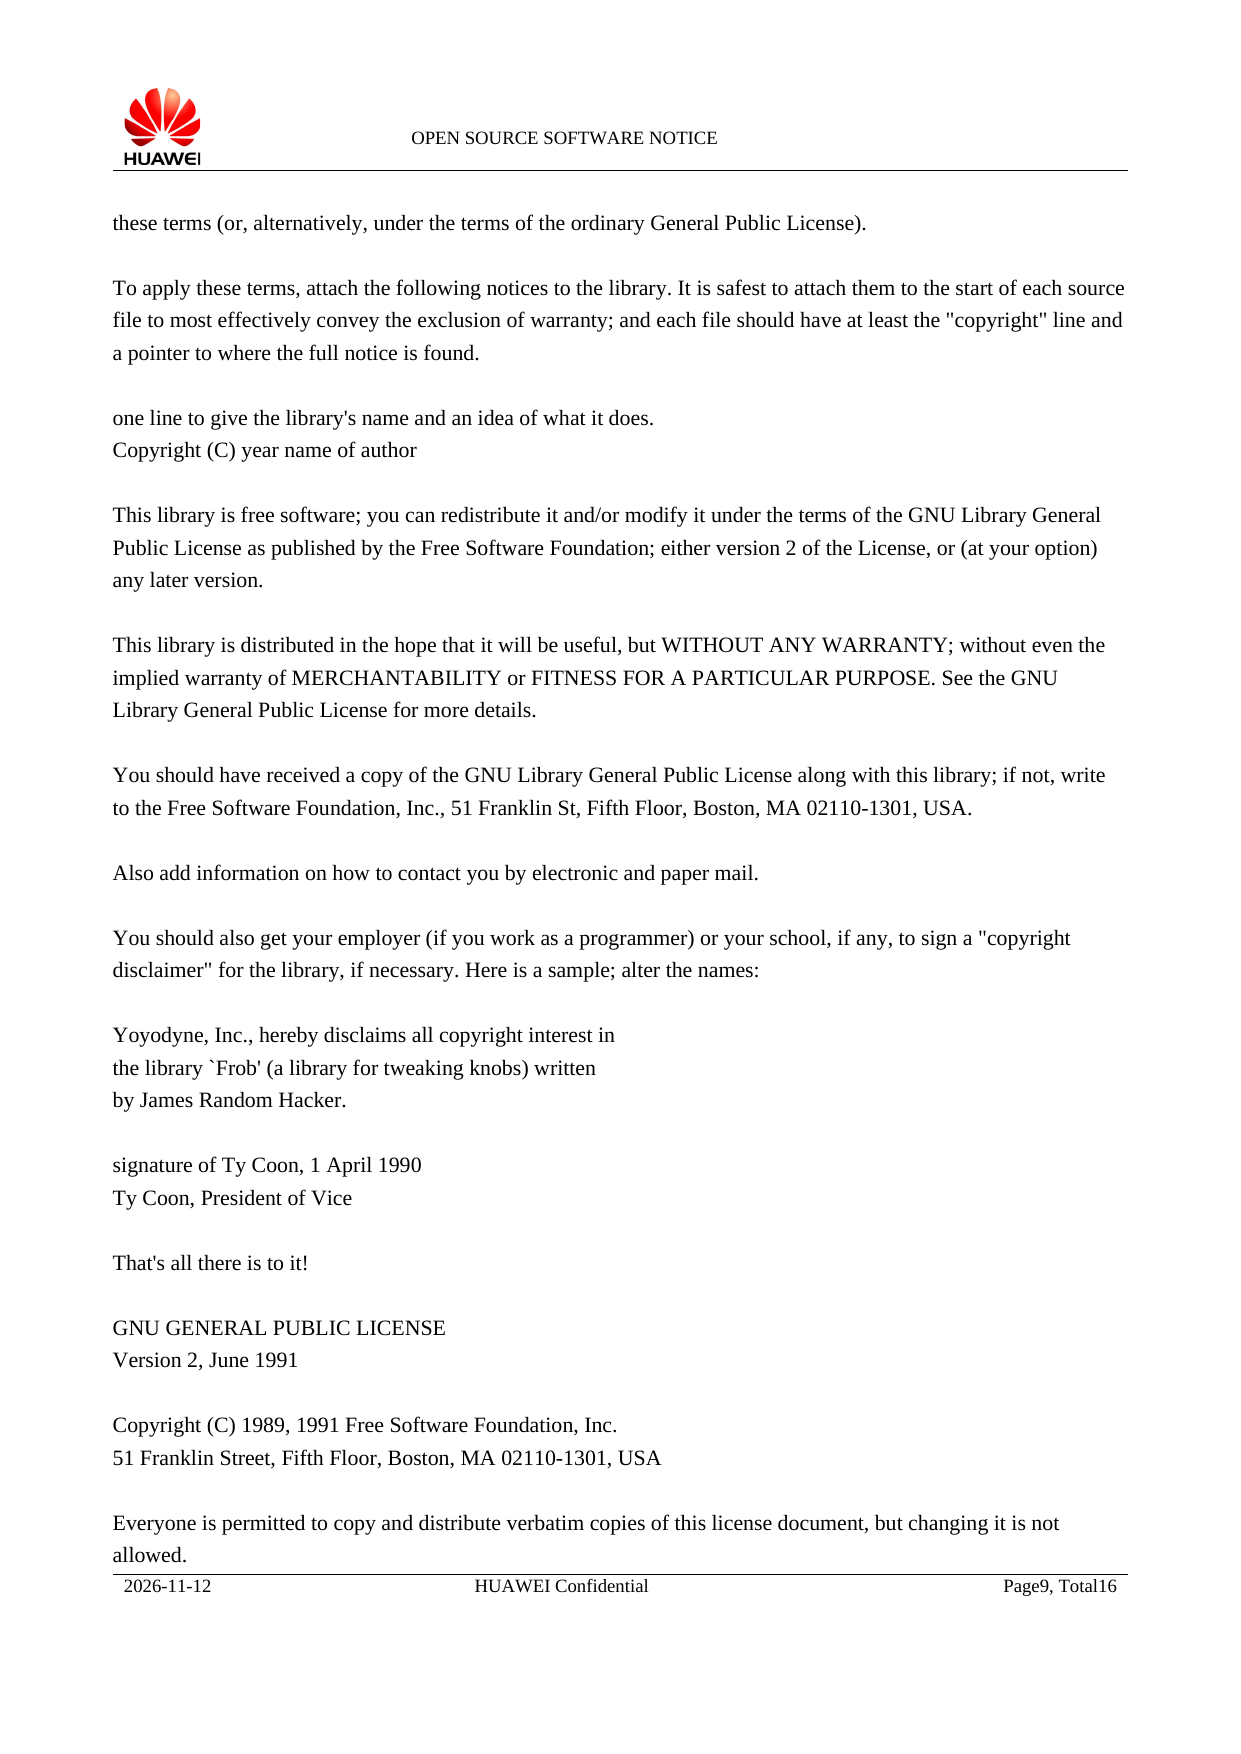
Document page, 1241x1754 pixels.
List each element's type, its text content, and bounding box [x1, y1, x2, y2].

picture [124, 88, 201, 165]
